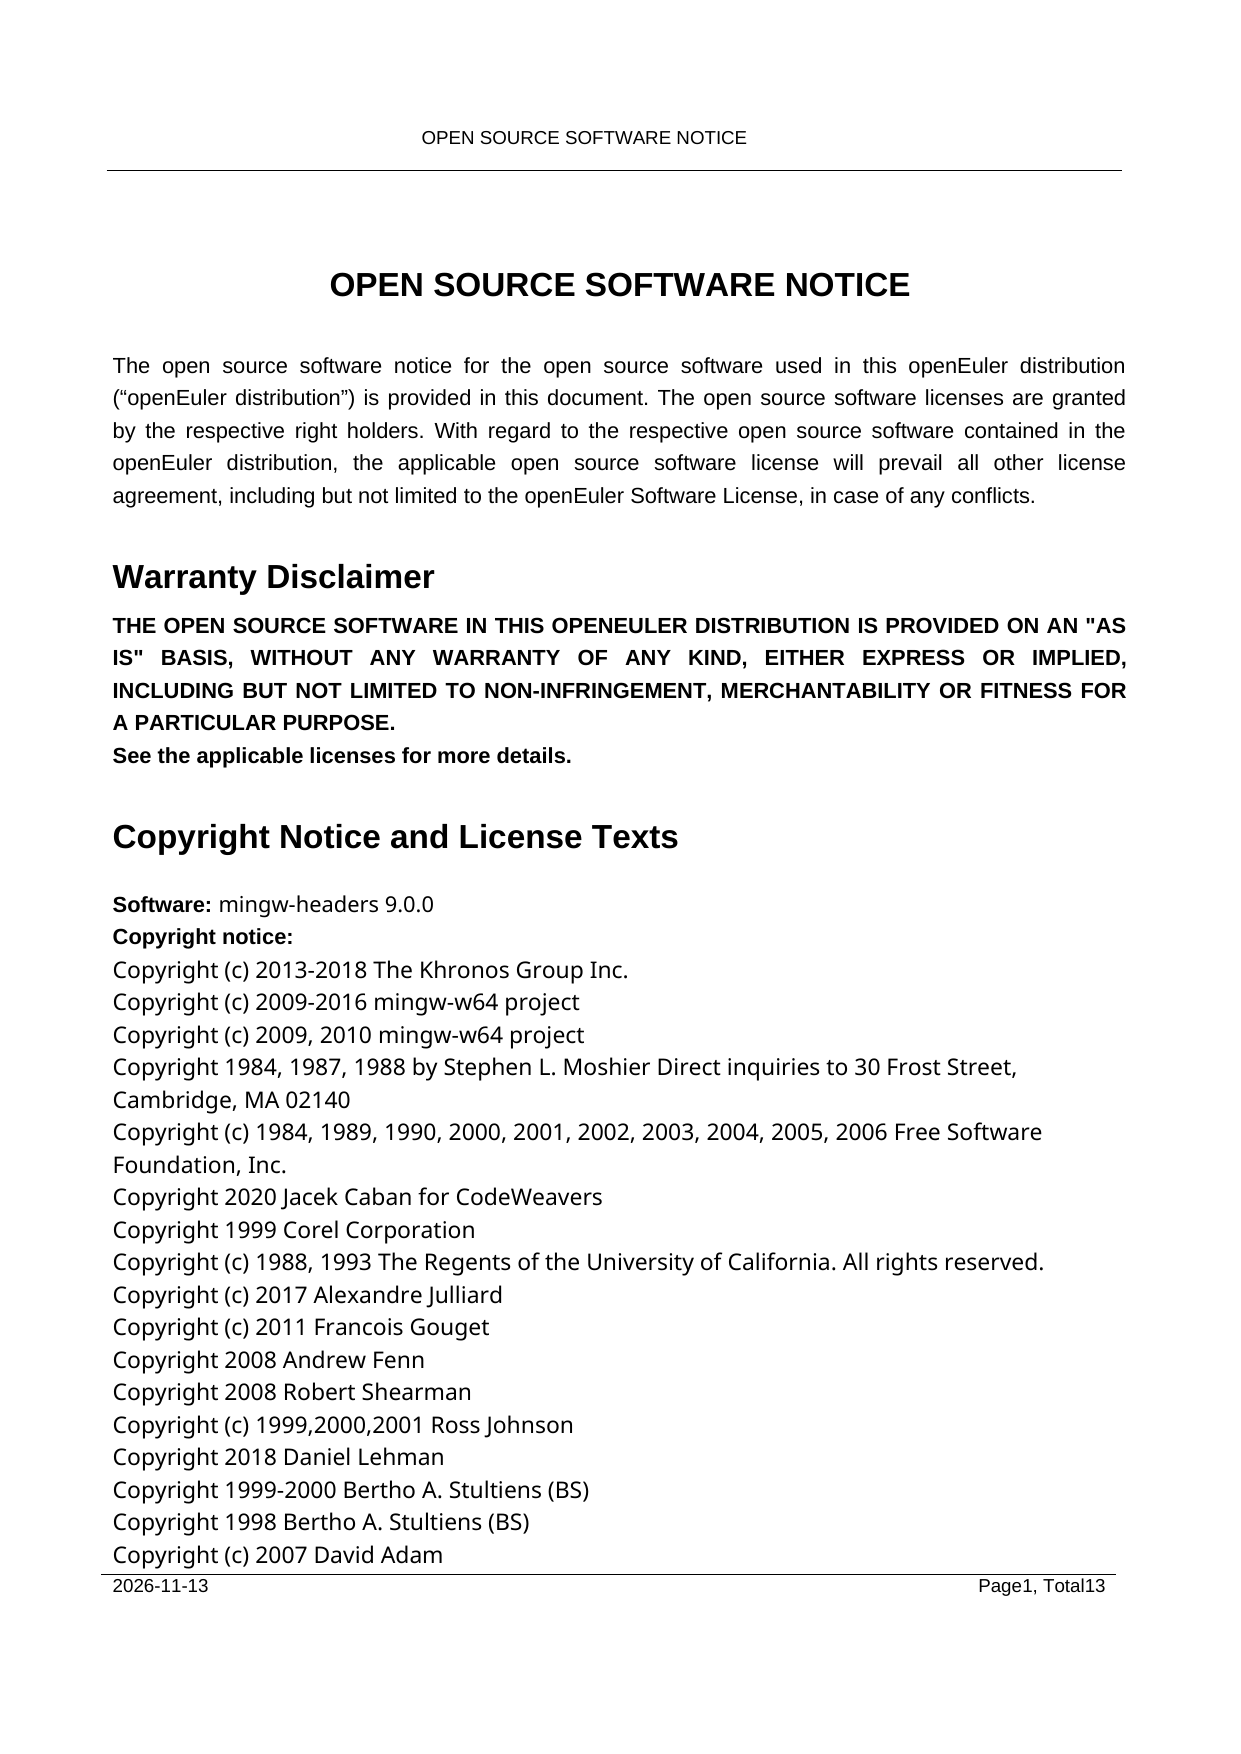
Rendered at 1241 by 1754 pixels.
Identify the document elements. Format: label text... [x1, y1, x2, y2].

text Copyright notice: [112, 921, 1128, 953]
text OPEN SOURCE SOFTWARE NOTICE [112, 251, 1128, 316]
text Software: mingw-headers 9.0.0 [112, 888, 1128, 921]
text THE OPEN SOURCE SOFTWARE IN THIS OPENEULER DISTRIBUTION IS PROVIDED ON AN "AS IS" BASIS, WITHOUT ANY WARRANTY OF ANY KIND, EITHER EXPRESS OR IMPLIED, INCLUDING BUT NOT LIMITED TO NON-INFRINGEMENT, MERCHANTABILITY OR FITNESS FOR A PARTICULAR PURPOSE. See the applicable licenses for more details. [112, 609, 1128, 771]
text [112, 953, 1128, 1571]
text Copyright Notice and License Texts [112, 804, 1128, 869]
text The open source software notice for the open source software used in this openEuler distribution (“openEuler distribution”) is provided in this document. The open source software licenses are granted by the respective right holders. With regard to the respective open source software contained in the openEuler distribution, the applicable open source software license will prevail all other license agreement, including but not limited to the openEuler Software License, in case of any conflicts. [112, 349, 1128, 511]
text Warranty Disclaimer [112, 544, 1128, 609]
